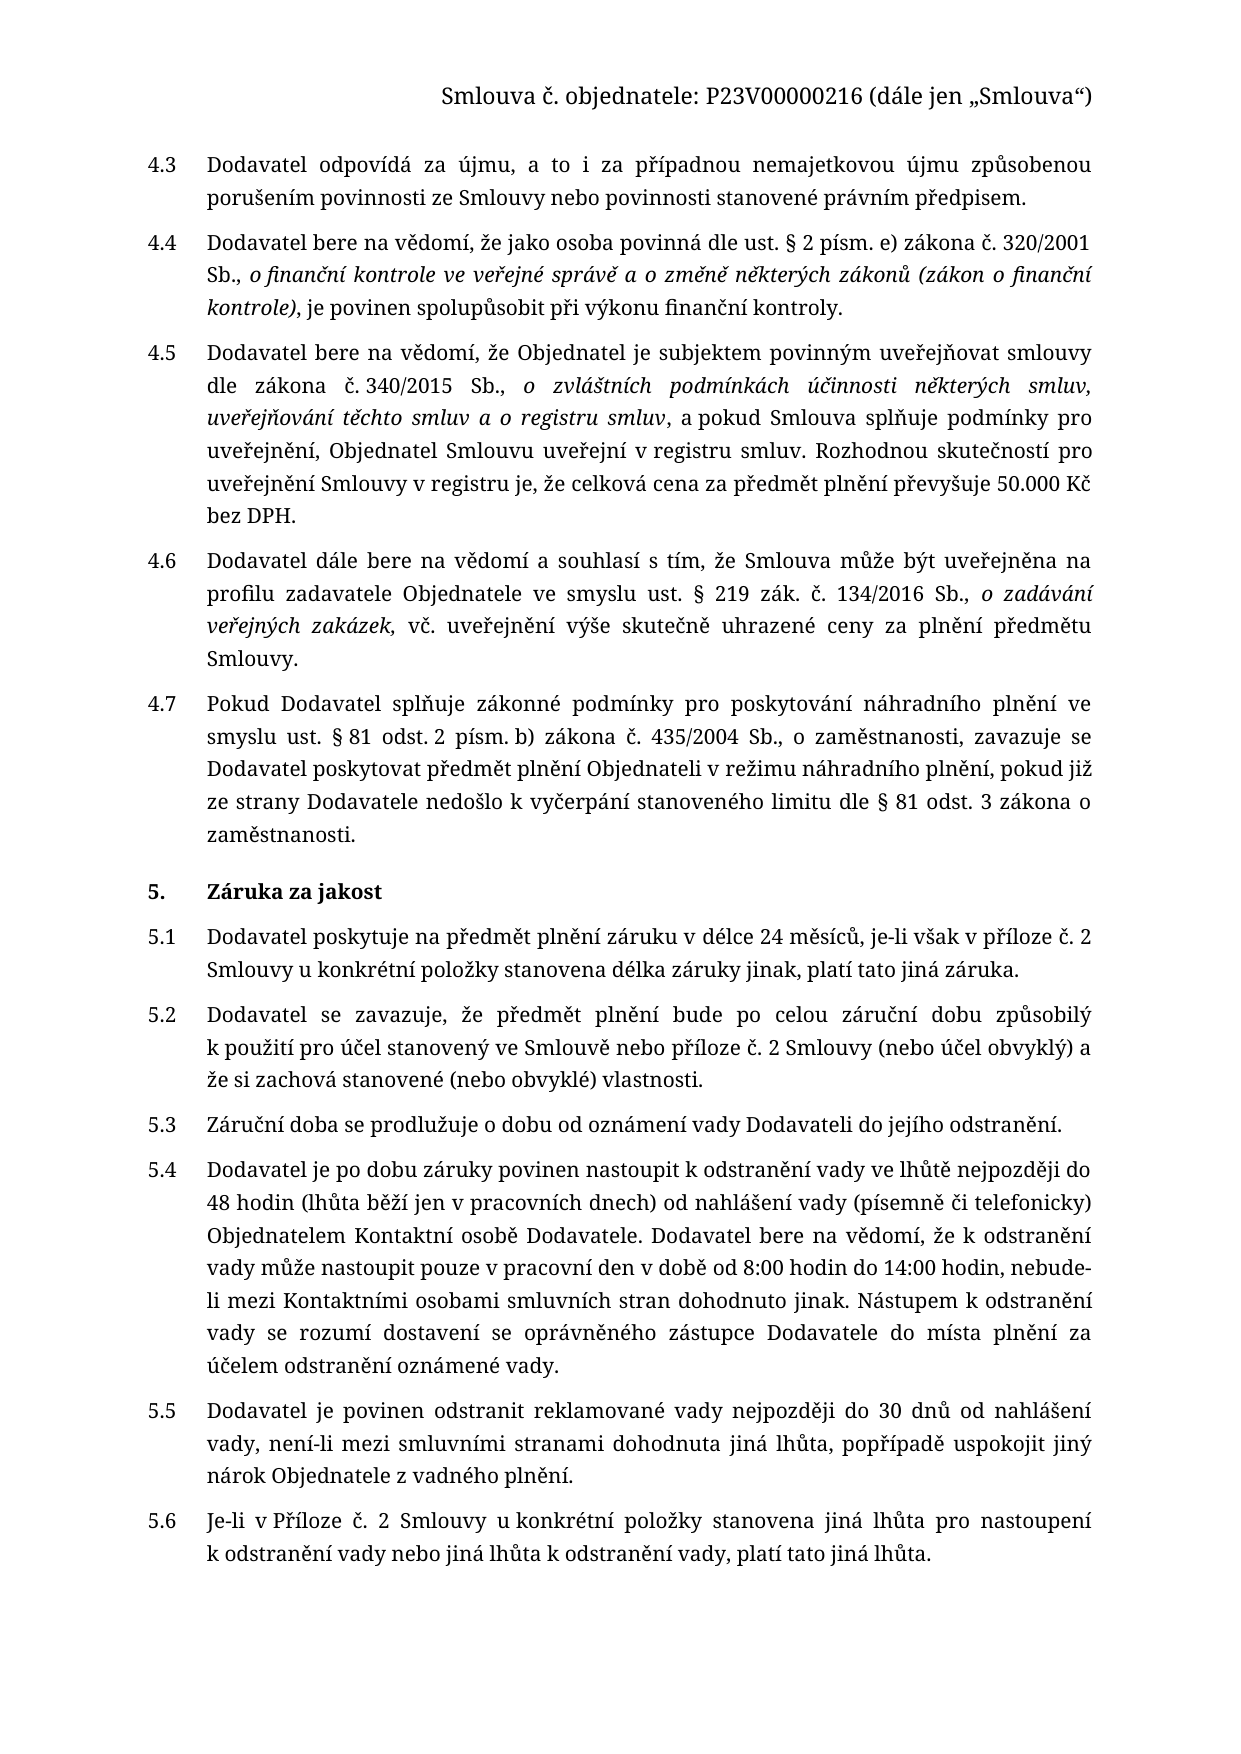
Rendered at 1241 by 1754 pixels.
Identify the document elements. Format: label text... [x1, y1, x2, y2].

list Dodavatel dále bere na vědomí a souhlasí s tím, že Smlouva může být uveřejněna na profilu zadavatele Objednatele ve smyslu ust. § 219 zák. č. 134/2016 Sb., o zadávání veřejných zakázek, vč. uveřejnění výše skutečně uhrazené ceny za plnění předmětu Smlouvy. [148, 546, 1093, 673]
list Dodavatel se zavazuje, že předmět plnění bude po celou záruční dobu způsobilý k použití pro účel stanovený ve Smlouvě nebo příloze č. 2 Smlouvy (nebo účel obvyklý) a že si zachová stanovené (nebo obvyklé) vlastnosti. [148, 1000, 1093, 1094]
list Dodavatel je po dobu záruky povinen nastoupit k odstranění vady ve lhůtě nejpozději do 48 hodin (lhůta běží jen v pracovních dnech) od nahlášení vady (písemně či telefonicky) Objednatelem Kontaktní osobě Dodavatele. Dodavatel bere na vědomí, že k odstranění vady může nastoupit pouze v pracovní den v době od 8:00 hodin do 14:00 hodin, nebude-li mezi Kontaktními osobami smluvních stran dohodnuto jinak. Nástupem k odstranění vady se rozumí dostavení se oprávněného zástupce Dodavatele do místa plnění za účelem odstranění oznámené vady. [148, 1156, 1093, 1379]
list Záruka za jakost [148, 877, 1093, 906]
list Dodavatel poskytuje na předmět plnění záruku v délce 24 měsíců, je-li však v příloze č. 2 Smlouvy u konkrétní položky stanovena délka záruky jinak, platí tato jiná záruka. [148, 922, 1093, 983]
list Záruční doba se prodlužuje o dobu od oznámení vady Dodavateli do jejího odstranění. [148, 1110, 1093, 1139]
list Dodavatel odpovídá za újmu, a to i za případnou nemajetkovou újmu způsobenou porušením povinnosti ze Smlouvy nebo povinnosti stanovené právním předpisem. [148, 150, 1093, 211]
list Je-li v Příloze č. 2 Smlouvy u konkrétní položky stanovena jiná lhůta pro nastoupení k odstranění vady nebo jiná lhůta k odstranění vady, platí tato jiná lhůta. [148, 1507, 1093, 1568]
list Dodavatel bere na vědomí, že Objednatel je subjektem povinným uveřejňovat smlouvy dle zákona č. 340/2015 Sb., o zvláštních podmínkách účinnosti některých smluv, uveřejňování těchto smluv a o registru smluv, a pokud Smlouva splňuje podmínky pro uveřejnění, Objednatel Smlouvu uveřejní v registru smluv. Rozhodnou skutečností pro uveřejnění Smlouvy v registru je, že celková cena za předmět plnění převyšuje 50.000 Kč bez DPH. [148, 338, 1093, 530]
list Pokud Dodavatel splňuje zákonné podmínky pro poskytování náhradního plnění ve smyslu ust. § 81 odst. 2 písm. b) zákona č. 435/2004 Sb., o zaměstnanosti, zavazuje se Dodavatel poskytovat předmět plnění Objednateli v režimu náhradního plnění, pokud již ze strany Dodavatele nedošlo k vyčerpání stanoveného limitu dle § 81 odst. 3 zákona o zaměstnanosti. [148, 689, 1093, 848]
list Dodavatel je povinen odstranit reklamované vady nejpozději do 30 dnů od nahlášení vady, není-li mezi smluvními stranami dohodnuta jiná lhůta, popřípadě uspokojit jiný nárok Objednatele z vadného plnění. [148, 1396, 1093, 1490]
list Dodavatel bere na vědomí, že jako osoba povinná dle ust. § 2 písm. e) zákona č. 320/2001 Sb., o finanční kontrole ve veřejné správě a o změně některých zákonů (zákon o finanční kontrole), je povinen spolupůsobit při výkonu finanční kontroly. [148, 228, 1093, 322]
